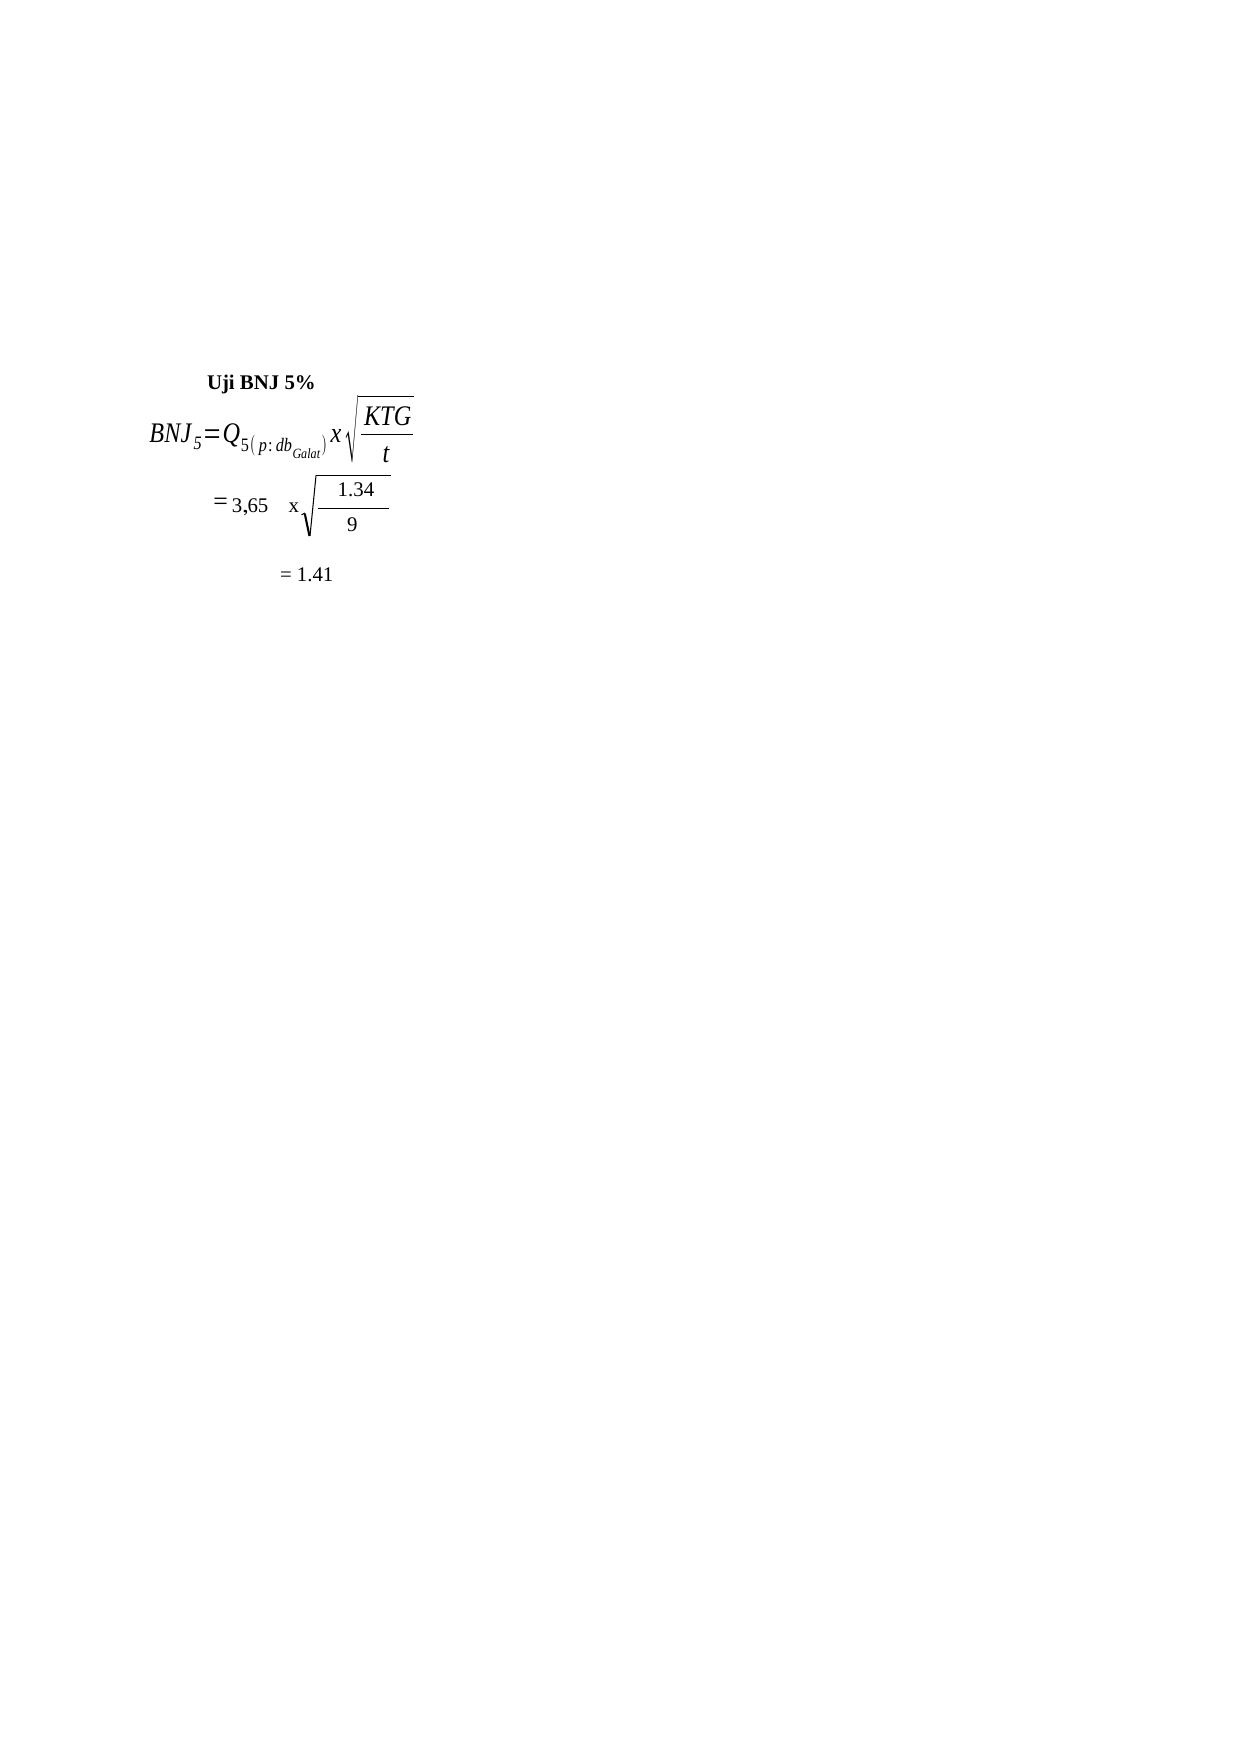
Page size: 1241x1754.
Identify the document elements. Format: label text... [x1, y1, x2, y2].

text = 1.41 [148, 562, 1122, 586]
text Uji BNJ 5% [148, 370, 1122, 394]
